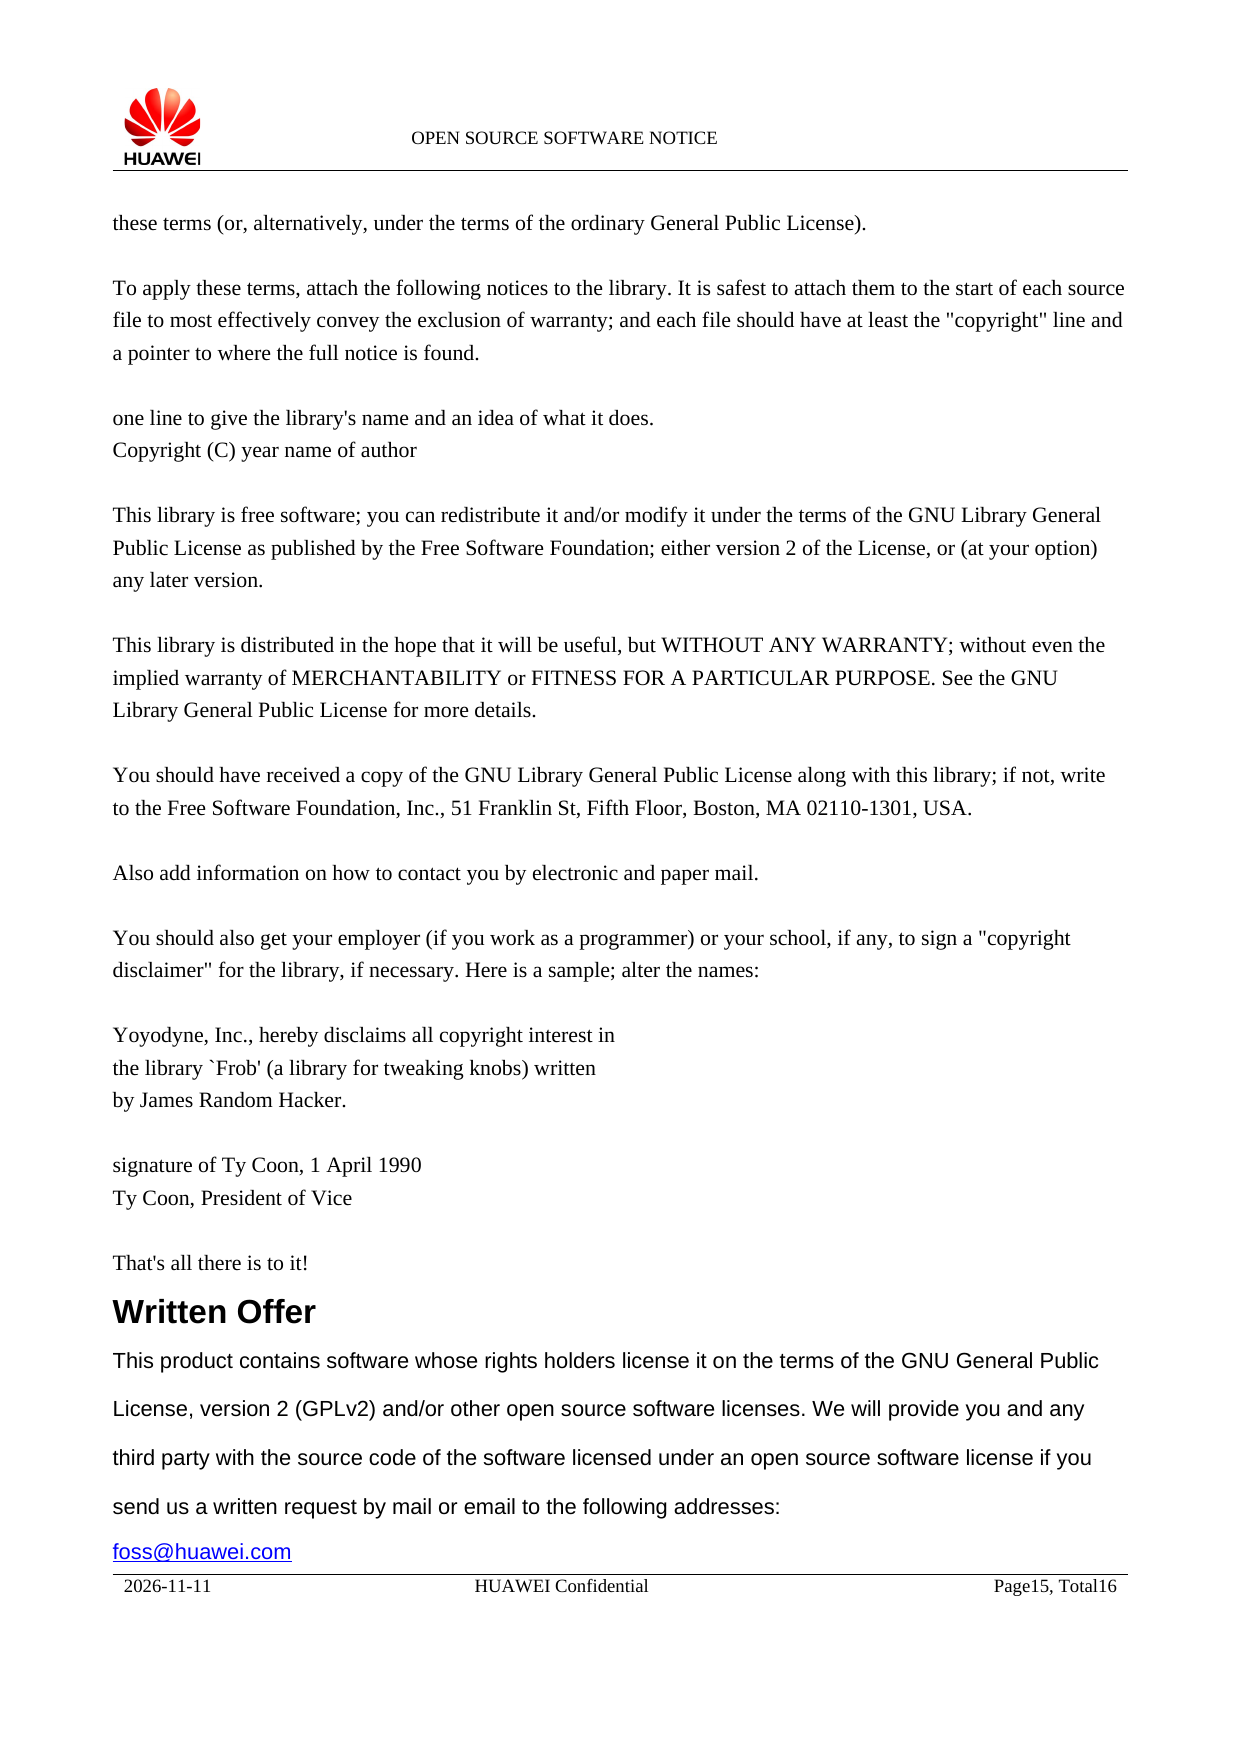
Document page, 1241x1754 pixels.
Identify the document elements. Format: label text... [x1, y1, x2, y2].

picture [124, 88, 201, 165]
text foss@huawei.com [112, 1535, 1128, 1568]
text Written Offer [112, 1279, 1128, 1344]
text This product contains software whose rights holders license it on the terms of the GNU General Public License, version 2 (GPLv2) and/or other open source software licenses. We will provide you and any third party with the source code of the software licensed under an open source software license if you send us a written request by mail or email to the following addresses: [112, 1344, 1128, 1523]
